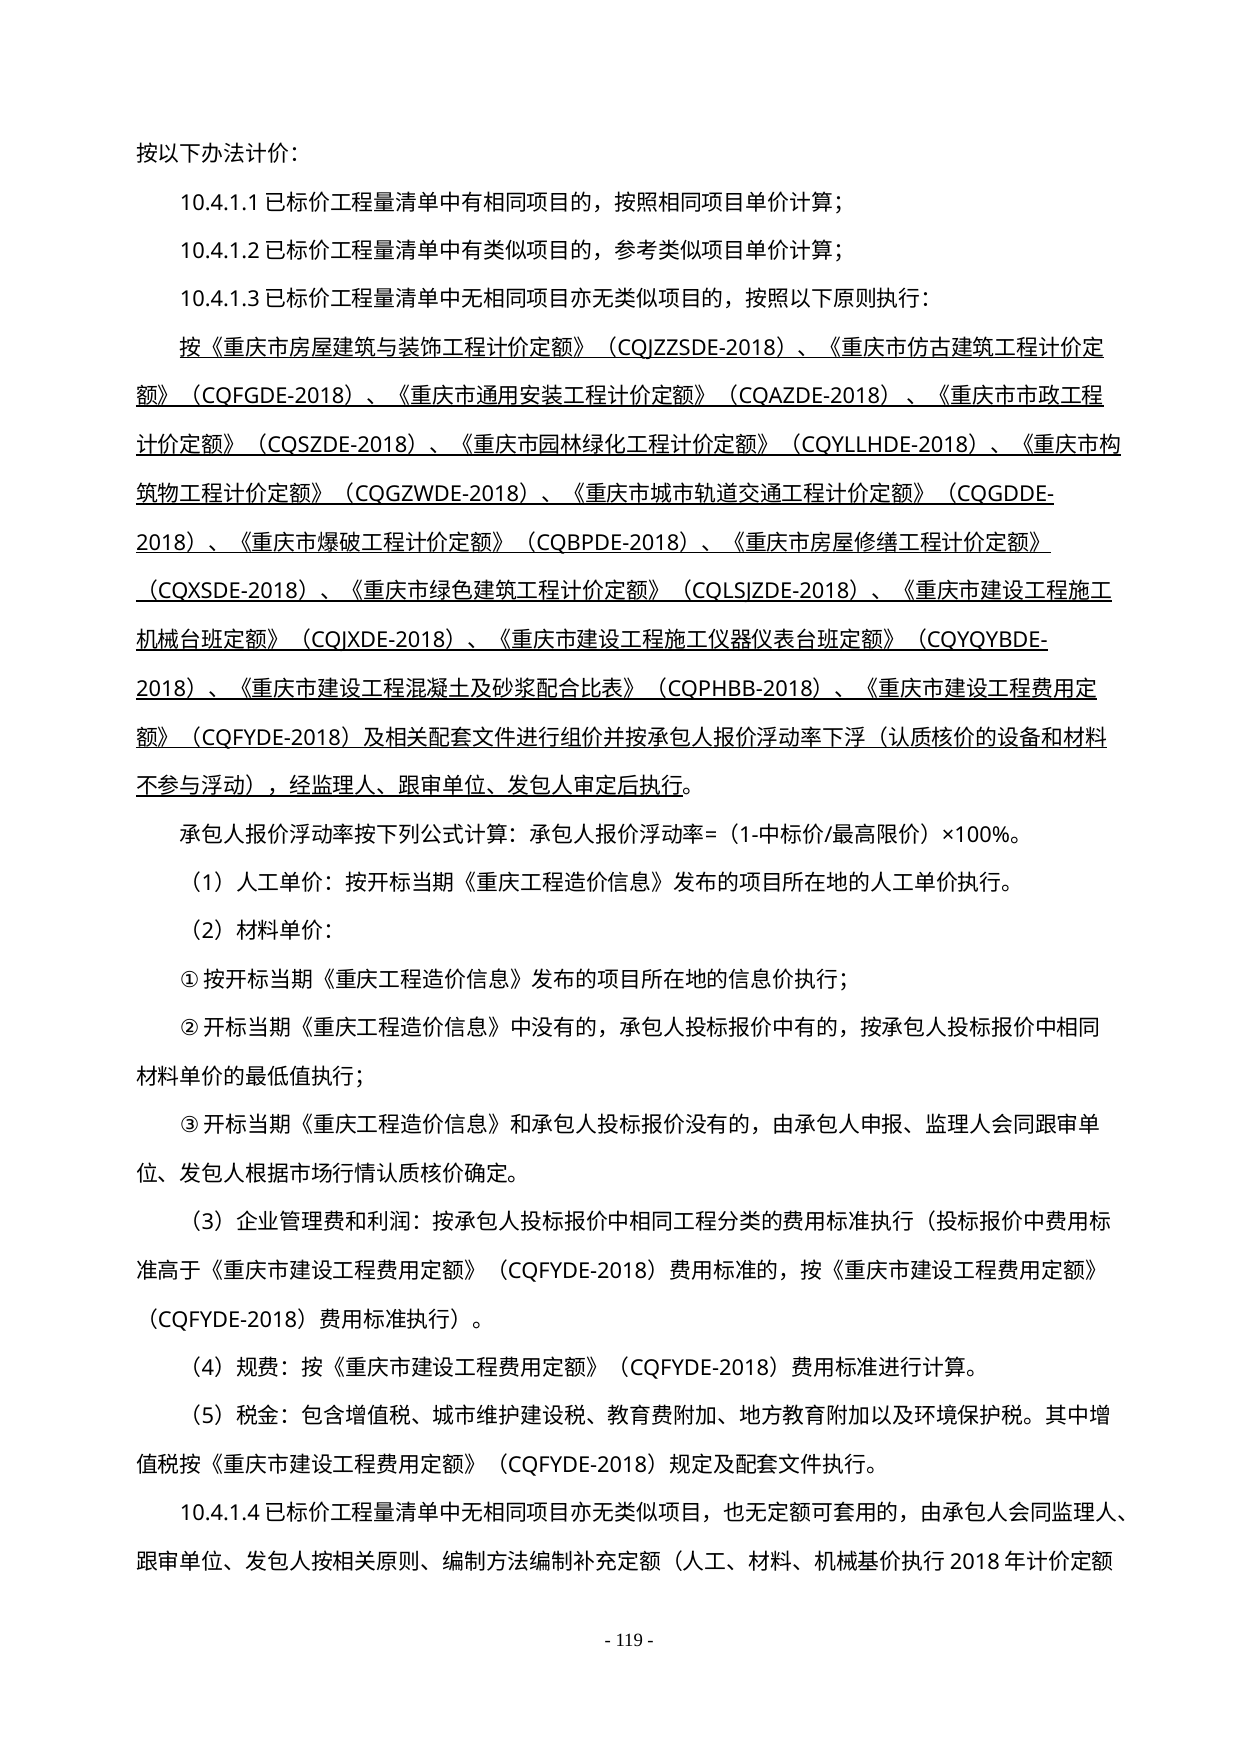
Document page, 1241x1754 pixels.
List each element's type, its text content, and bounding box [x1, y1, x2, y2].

text 10.4.1.3已标价工程量清单中无相同项目亦无类似项目的，按照以下原则执行： [136, 281, 1122, 313]
text （5）税金：包含增值税、城市维护建设税、教育费附加、地方教育附加以及环境保护税。其中增值税按《重庆市建设工程费用定额》（CQFYDE-2018）规定及配套文件执行。 [136, 1398, 1122, 1479]
text （4）规费：按《重庆市建设工程费用定额》（CQFYDE-2018）费用标准进行计算。 [136, 1349, 1122, 1382]
text 10.4.1.1已标价工程量清单中有相同项目的，按照相同项目单价计算； [136, 184, 1122, 217]
text （1）人工单价：按开标当期《重庆工程造价信息》发布的项目所在地的人工单价执行。 [136, 864, 1122, 897]
text 10.4.1.2已标价工程量清单中有类似项目的，参考类似项目单价计算； [136, 232, 1122, 265]
text （2）材料单价： [136, 913, 1122, 945]
text 当发生工程变更时，工程量按 规定的计算规则及已标价工程量清单规定的工程量计算规则计量，按以下办法计价： [136, 136, 1122, 168]
text ③开标当期《重庆工程造价信息》和承包人投标报价没有的，由承包人申报、监理人会同跟审单位、发包人根据市场行情认质核价确定。 [136, 1107, 1122, 1188]
text ②开标当期《重庆工程造价信息》中没有的，承包人投标报价中有的，按承包人投标报价中相同材料单价的最低值执行； [136, 1009, 1122, 1091]
text 按《重庆市房屋建筑与装饰工程计价定额》（CQJZZSDE-2018）、《重庆市仿古建筑工程计价定额》（CQFGDE-2018）、《重庆市通用安装工程计价定额》（CQAZDE-2018） 、《重庆市市政工程计价定额》（CQSZDE-2018）、《重庆市园林绿化工程计价定额》（CQYLLHDE-2018）、《重庆市构筑物工程计价定额》（CQGZWDE-2018）、《重庆市城市轨道交通工程计价定额》（CQGDDE-2018）、《重庆市爆破工程计价定额》（CQBPDE-2018）、《重庆市房屋修缮工程计价定额》（CQXSDE-2018）、《重庆市绿色建筑工程计价定额》（CQLSJZDE-2018）、《重庆市建设工程施工机械台班定额》（CQJXDE-2018）、《重庆市建设工程施工仪器仪表台班定额》（CQYQYBDE-2018）、《重庆市建设工程混凝土及砂浆配合比表》（CQPHBB-2018）、《重庆市建设工程费用定额》（CQFYDE-2018）及相关配套文件进行组价并按承包人报价浮动率下浮（认质核价的设备和材料不参与浮动），经监理人、跟审单位、发包人审定后执行。 [136, 329, 1122, 800]
text 承包人报价浮动率按下列公式计算：承包人报价浮动率=（1-中标价/最高限价）×100%。 [136, 816, 1122, 849]
text （3）企业管理费和利润：按承包人投标报价中相同工程分类的费用标准执行（投标报价中费用标准高于《重庆市建设工程费用定额》（CQFYDE-2018）费用标准的，按《重庆市建设工程费用定额》（CQFYDE-2018）费用标准执行）。 [136, 1204, 1122, 1334]
text ①按开标当期《重庆工程造价信息》发布的项目所在地的信息价执行； [136, 961, 1122, 994]
